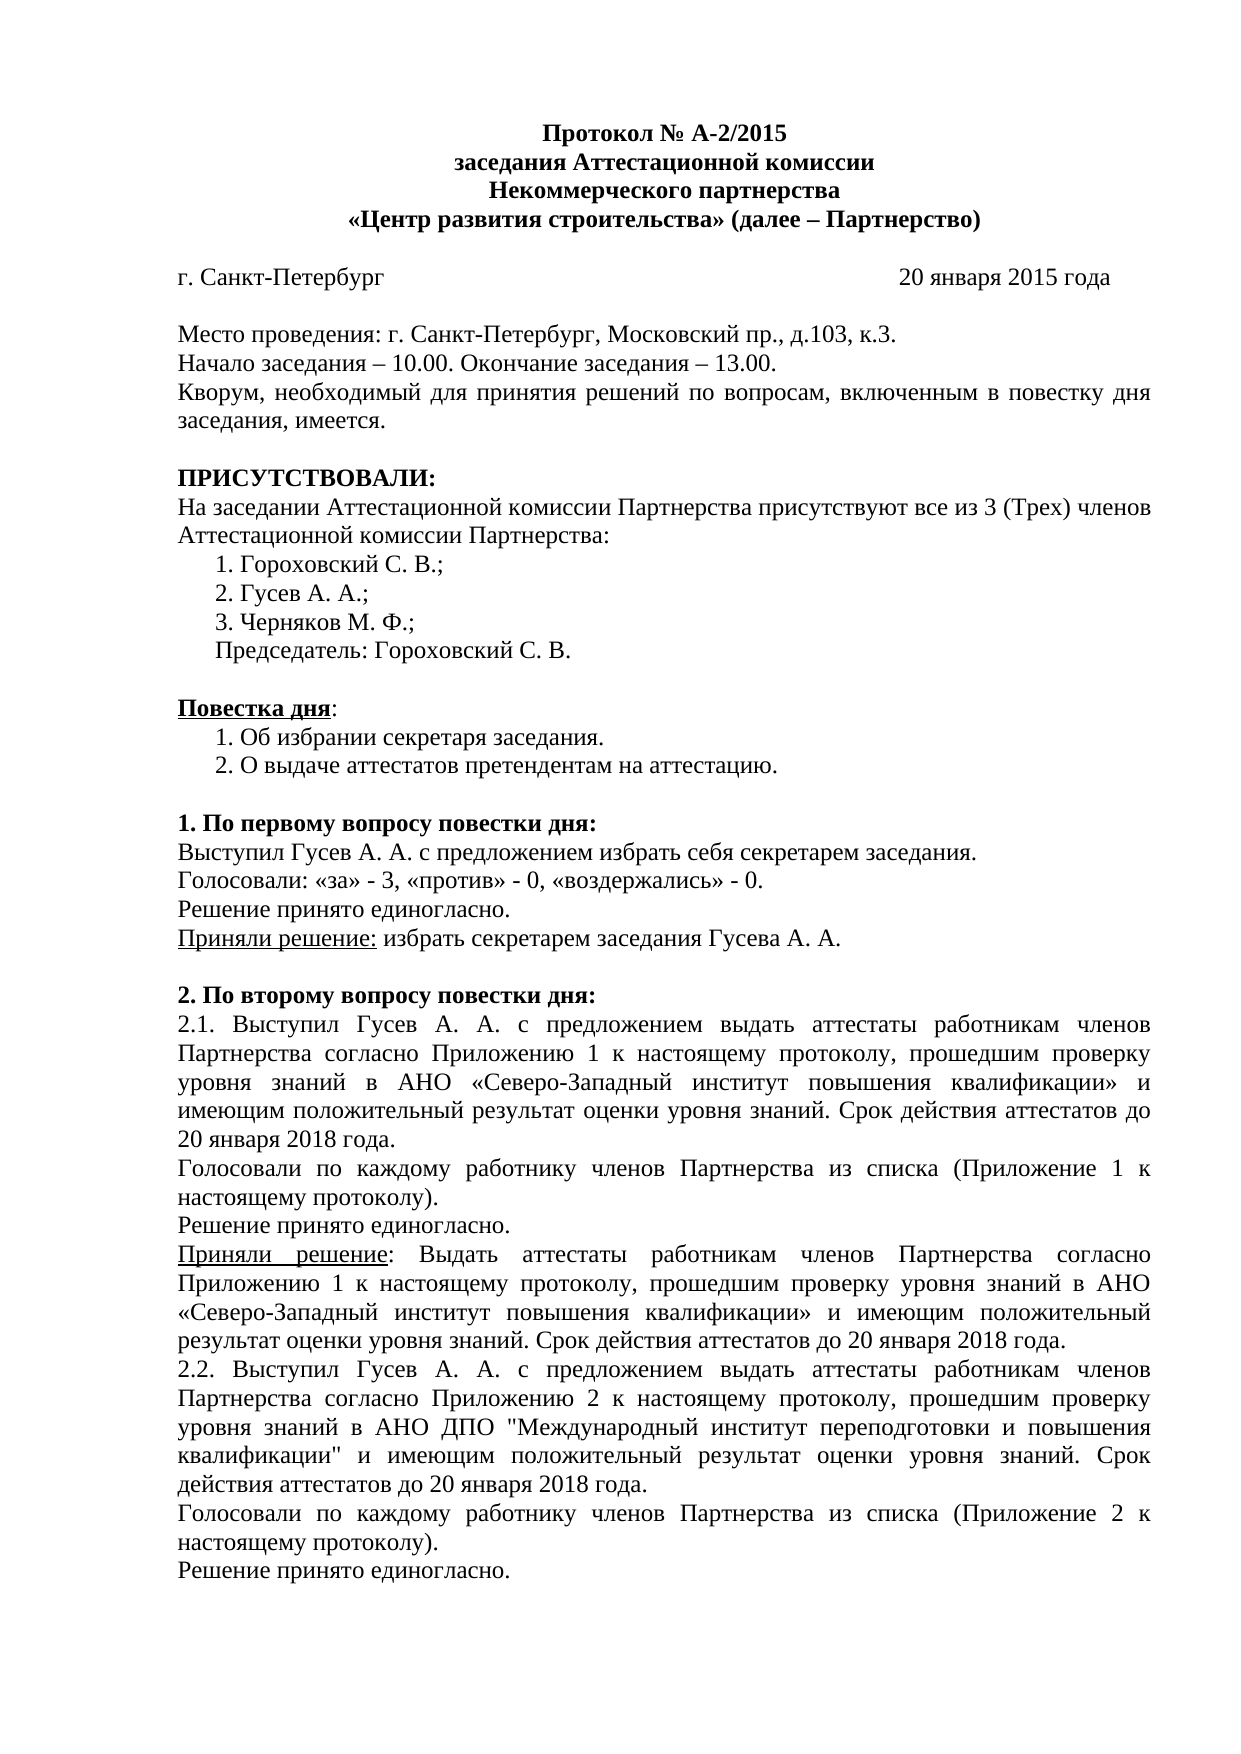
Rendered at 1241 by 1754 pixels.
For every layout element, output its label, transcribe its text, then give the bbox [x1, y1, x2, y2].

text Решение принято единогласно. [177, 1556, 1152, 1584]
text Место проведения: г. Санкт-Петербург, Московский пр., д.103, к.3. [177, 319, 1152, 348]
text 1. Гороховский С. В.; [215, 549, 1152, 578]
text На заседании Аттестационной комиссии Партнерства присутствуют все из 3 (Трех) членов Аттестационной комиссии Партнерства: [177, 492, 1152, 549]
text 2. По второму вопросу повестки дня: [177, 981, 1152, 1009]
text Повестка дня: [177, 693, 1152, 722]
text Решение принято единогласно. [177, 1211, 1152, 1239]
text 2.1. Выступил Гусев А. А. с предложением выдать аттестаты работникам членов Партнерства согласно Приложению 1 к настоящему протоколу, прошедшим проверку уровня знаний в АНО «Северо-Западный институт повышения квалификации» и имеющим положительный результат оценки уровня знаний. Срок действия аттестатов до 20 января 2018 года. [177, 1009, 1152, 1153]
text 3. Черняков М. Ф.; [215, 607, 1152, 636]
text Председатель: Гороховский С. В. [215, 636, 1152, 664]
text Голосовали: «за» - 3, «против» - 0, «воздержались» - 0. [177, 866, 1152, 894]
text 1. Об избрании секретаря заседания. [215, 722, 1152, 751]
text Голосовали по каждому работнику членов Партнерства из списка (Приложение 2 к настоящему протоколу). [177, 1498, 1152, 1556]
text Решение принято единогласно. [177, 894, 1152, 923]
text Начало заседания – 10.00. Окончание заседания – 13.00. [177, 348, 1152, 377]
text 1. По первому вопросу повестки дня: [177, 808, 1152, 837]
text г. Санкт-Петербург 20 января 2015 года [177, 262, 1152, 291]
text заседания Аттестационной комиссии [177, 147, 1152, 176]
text Некоммерческого партнерства [177, 176, 1152, 204]
text Приняли решение: избрать секретарем заседания Гусева А. А. [177, 923, 1152, 952]
text 2. О выдаче аттестатов претендентам на аттестацию. [215, 751, 1152, 779]
text Приняли решение: Выдать аттестаты работникам членов Партнерства согласно Приложению 1 к настоящему протоколу, прошедшим проверку уровня знаний в АНО «Северо-Западный институт повышения квалификации» и имеющим положительный результат оценки уровня знаний. Срок действия аттестатов до 20 января 2018 года. [177, 1239, 1152, 1354]
text Кворум, необходимый для принятия решений по вопросам, включенным в повестку дня заседания, имеется. [177, 377, 1152, 434]
text 2. Гусев А. А.; [215, 578, 1152, 607]
text Протокол № А-2/2015 [177, 118, 1152, 147]
text 2.2. Выступил Гусев А. А. с предложением выдать аттестаты работникам членов Партнерства согласно Приложению 2 к настоящему протоколу, прошедшим проверку уровня знаний в АНО ДПО "Международный институт переподготовки и повышения квалификации" и имеющим положительный результат оценки уровня знаний. Срок действия аттестатов до 20 января 2018 года. [177, 1354, 1152, 1498]
text Голосовали по каждому работнику членов Партнерства из списка (Приложение 1 к настоящему протоколу). [177, 1153, 1152, 1211]
text ПРИСУТСТВОВАЛИ: [177, 463, 1152, 492]
text «Центр развития строительства» (далее – Партнерство) [177, 204, 1152, 233]
text Выступил Гусев А. А. с предложением избрать себя секретарем заседания. [177, 837, 1152, 866]
